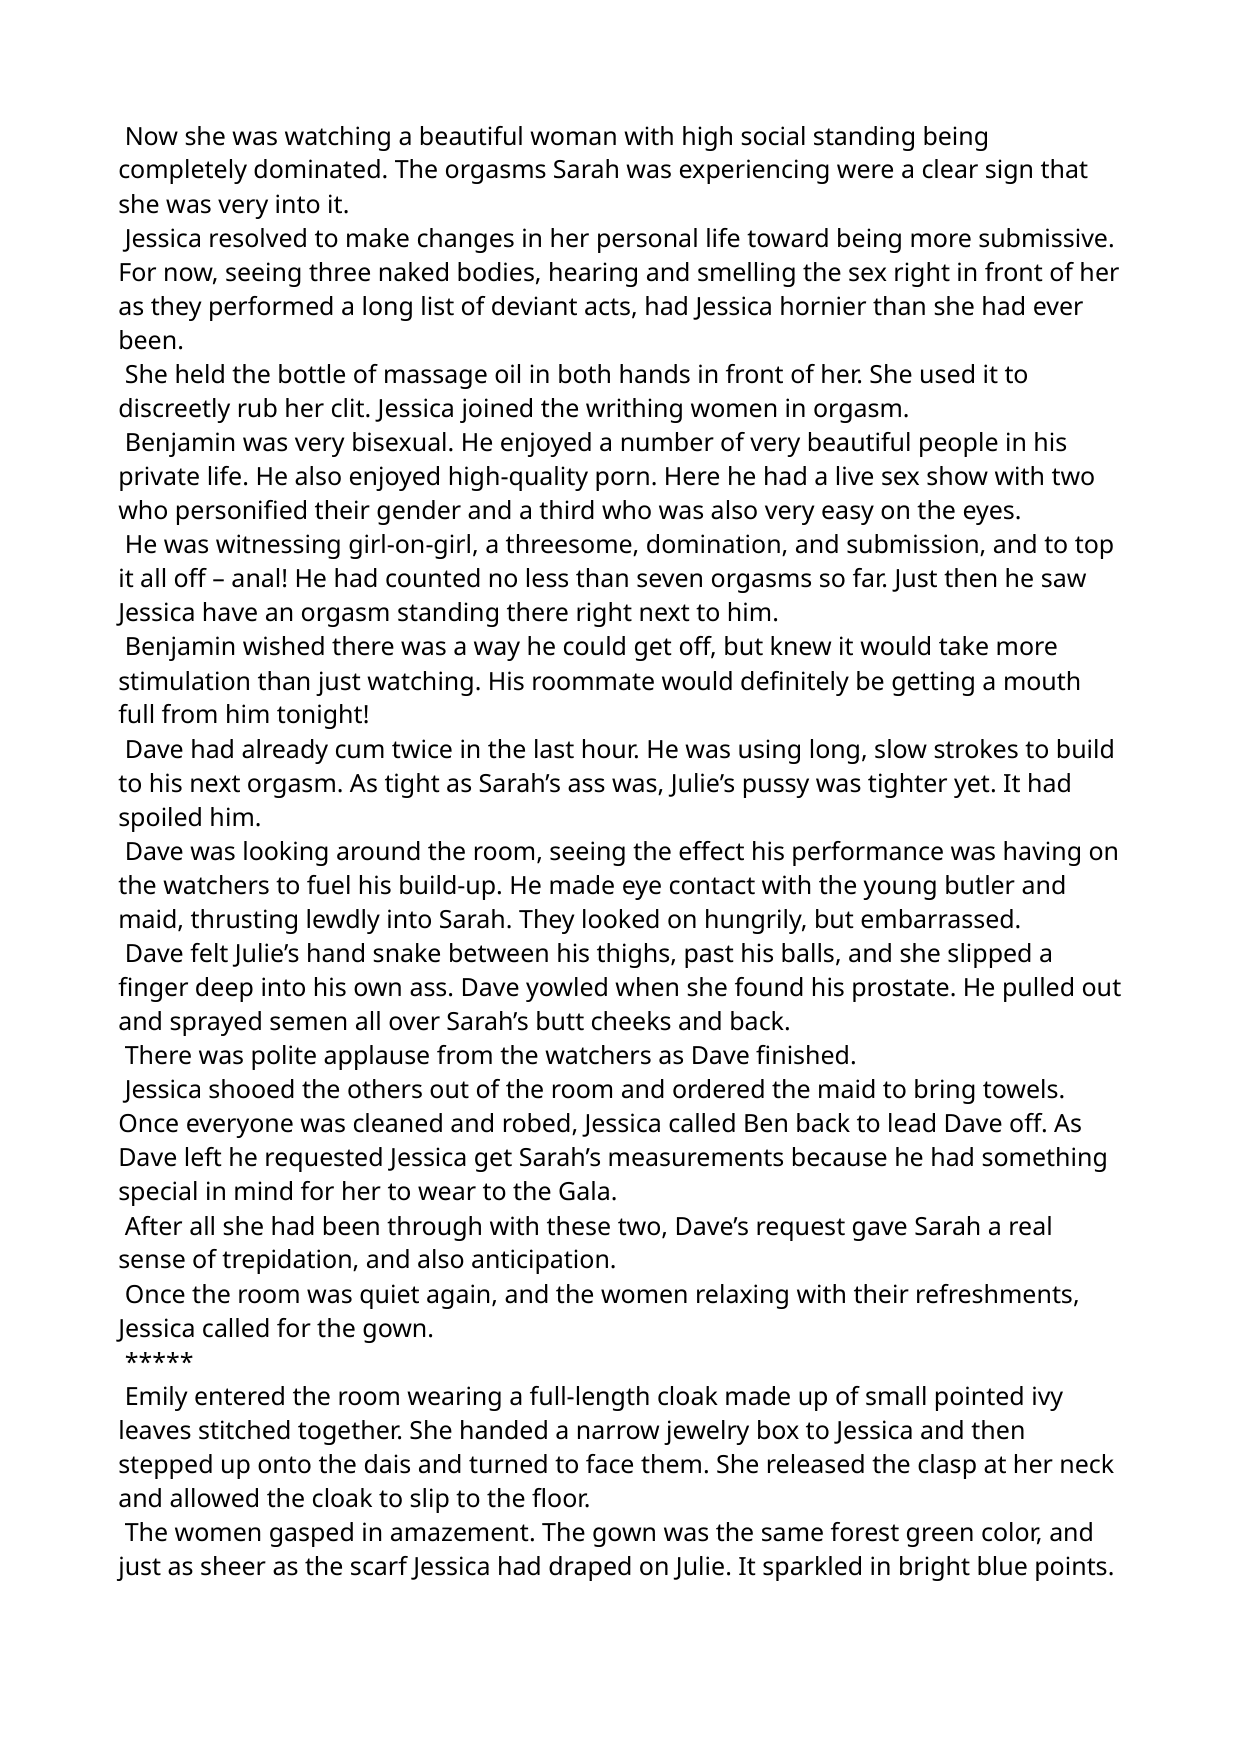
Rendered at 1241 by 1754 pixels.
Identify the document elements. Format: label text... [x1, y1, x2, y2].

text There was polite applause from the watchers as Dave finished. [118, 1038, 1122, 1072]
text Emily entered the room wearing a full-length cloak made up of small pointed ivy leaves stitched together. She handed a narrow jewelry box to Jessica and then stepped up onto the dais and turned to face them. She released the clasp at her neck and allowed the cloak to slip to the floor. [118, 1378, 1122, 1515]
text Now she was watching a beautiful woman with high social standing being completely dominated. The orgasms Sarah was experiencing were a clear sign that she was very into it. [118, 118, 1122, 220]
text Benjamin was very bisexual. He enjoyed a number of very beautiful people in his private life. He also enjoyed high-quality porn. Here he had a live sex show with two who personified their gender and a third who was also very easy on the eyes. [118, 425, 1122, 527]
text Dave was looking around the room, seeing the effect his performance was having on the watchers to fuel his build-up. He made eye contact with the young butler and maid, thrusting lewdly into Sarah. They looked on hungrily, but embarrassed. [118, 833, 1122, 936]
text Jessica resolved to make changes in her personal life toward being more submissive. For now, seeing three naked bodies, hearing and smelling the sex right in front of her as they performed a long list of deviant acts, had Jessica hornier than she had ever been. [118, 220, 1122, 357]
text He was witnessing girl-on-girl, a threesome, domination, and submission, and to top it all off – anal! He had counted no less than seven orgasms so far. Just then he saw Jessica have an orgasm standing there right next to him. [118, 527, 1122, 629]
text Once the room was quiet again, and the women relaxing with their refreshments, Jessica called for the gown. [118, 1276, 1122, 1344]
text Dave felt Julie’s hand snake between his thighs, past his balls, and she slipped a finger deep into his own ass. Dave yowled when she found his prostate. He pulled out and sprayed semen all over Sarah’s butt cheeks and back. [118, 936, 1122, 1038]
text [118, 1515, 1122, 1583]
text Benjamin wished there was a way he could get off, but knew it would take more stimulation than just watching. His roommate would definitely be getting a mouth full from him tonight! [118, 629, 1122, 731]
text She held the bottle of massage oil in both hands in front of her. She used it to discreetly rub her clit. Jessica joined the writhing women in orgasm. [118, 357, 1122, 425]
text Jessica shooed the others out of the room and ordered the maid to bring towels. Once everyone was cleaned and robed, Jessica called Ben back to lead Dave off. As Dave left he requested Jessica get Sarah’s measurements because he had something special in mind for her to wear to the Gala. [118, 1072, 1122, 1208]
text ***** [118, 1344, 1122, 1378]
text After all she had been through with these two, Dave’s request gave Sarah a real sense of trepidation, and also anticipation. [118, 1208, 1122, 1276]
text Dave had already cum twice in the last hour. He was using long, slow strokes to build to his next orgasm. As tight as Sarah’s ass was, Julie’s pussy was tighter yet. It had spoiled him. [118, 731, 1122, 833]
